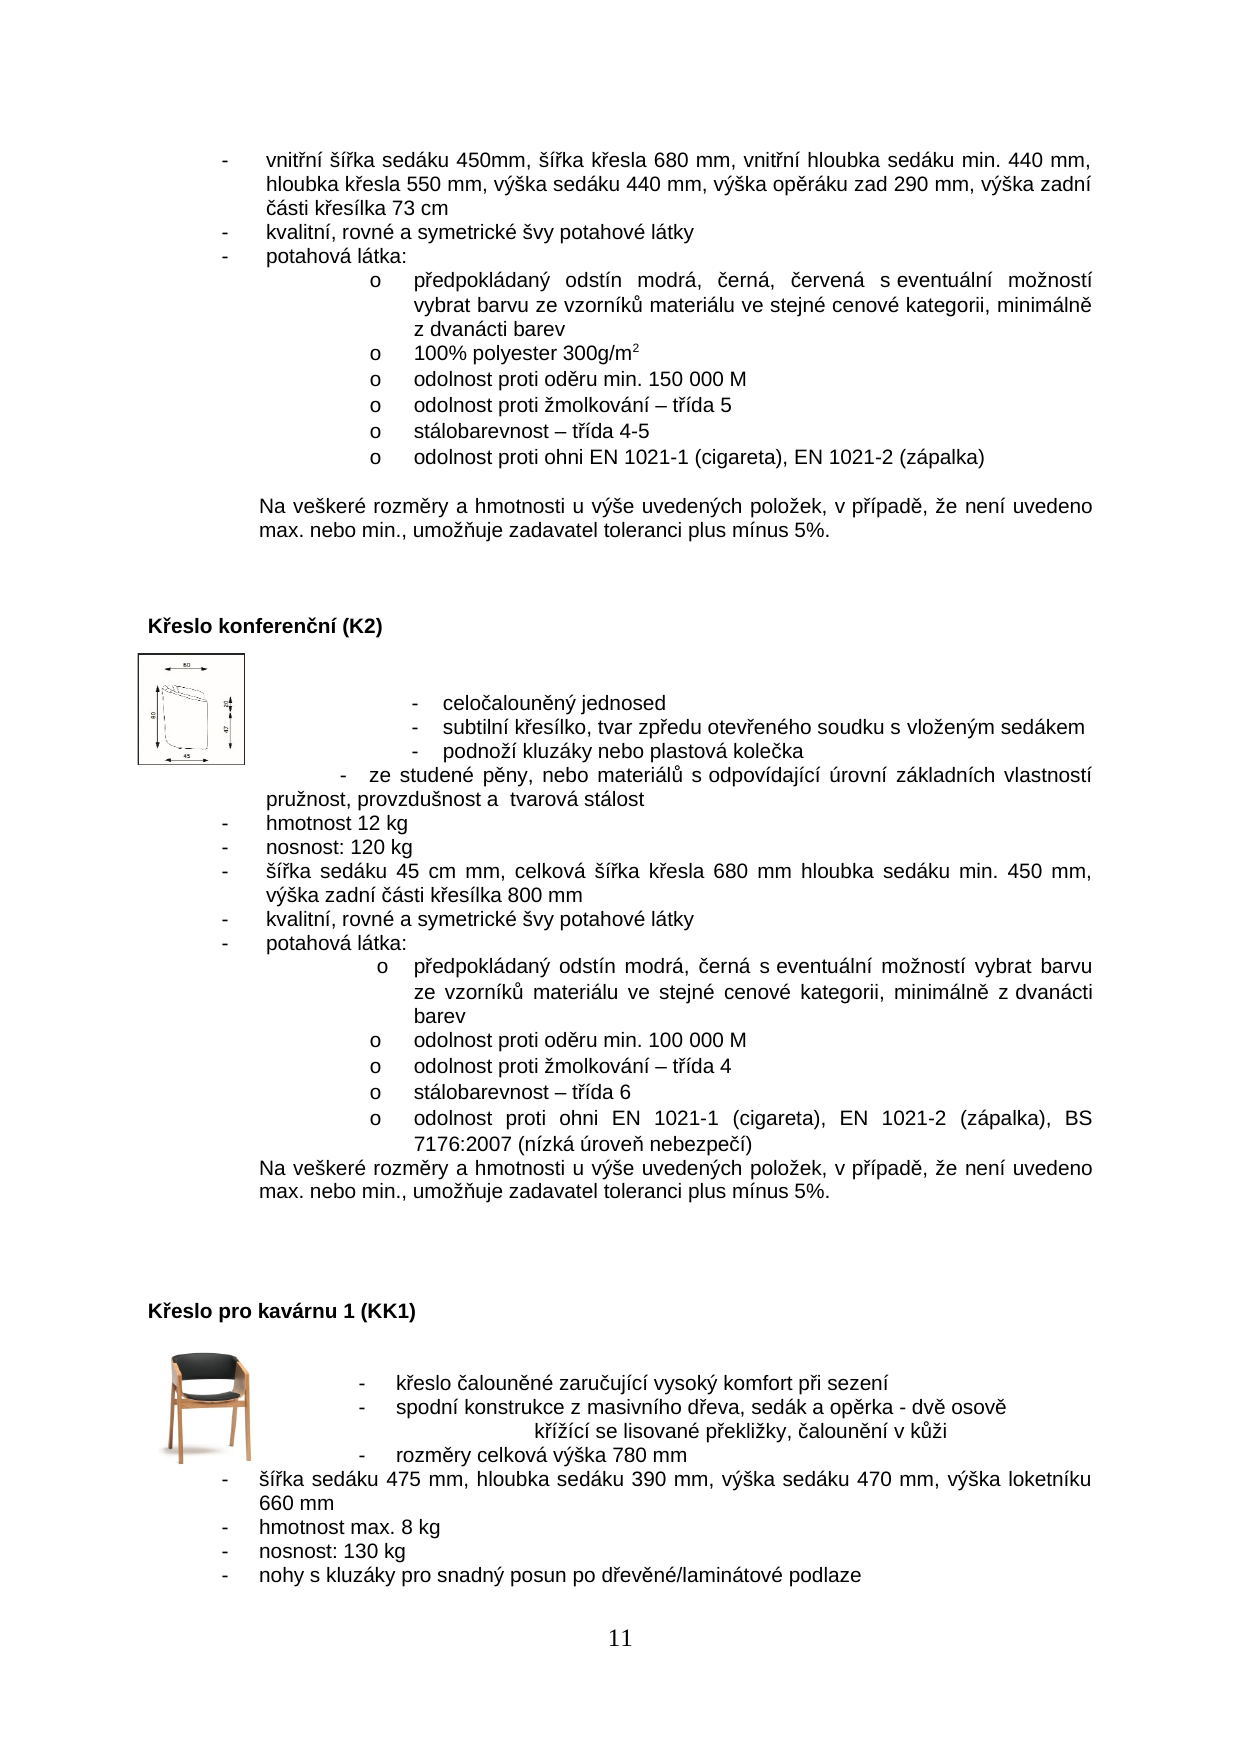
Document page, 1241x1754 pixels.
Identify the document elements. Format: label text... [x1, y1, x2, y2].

list nosnost: 130 kg [221, 1539, 1093, 1563]
list nosnost: 120 kg [221, 834, 1093, 858]
list potahová látka: [221, 930, 1093, 954]
list křížící se lisované překližky, čalounění v kůži [266, 1419, 1093, 1443]
list ze studené pěny, nebo materiálů s odpovídající úrovní základních vlastností pružnost, provzdušnost a tvarová stálost [266, 763, 1093, 811]
list kvalitní, rovné a symetrické švy potahové látky [221, 219, 1093, 243]
list 100% polyester 300g/m2 [369, 341, 1093, 367]
list kvalitní, rovné a symetrické švy potahové látky [221, 906, 1093, 930]
list nohy s kluzáky pro snadný posun po dřevěné/laminátové podlaze [221, 1563, 1093, 1587]
list předpokládaný odstín modrá, černá, červená s eventuální možností vybrat barvu ze vzorníků materiálu ve stejné cenové kategorii, minimálně z dvanácti barev [369, 267, 1093, 341]
list stálobarevnost – třída 6 [369, 1080, 1093, 1106]
list odolnost proti žmolkování – třída 5 [369, 393, 1093, 419]
list potahová látka: [221, 243, 1093, 267]
picture [137, 653, 245, 765]
list Na veškeré rozměry a hmotnosti u výše uvedených položek, v případě, že není uvedeno max. nebo min., umožňuje zadavatel toleranci plus mínus 5%. [259, 1155, 1093, 1203]
list odolnost proti ohni EN 1021-1 (cigareta), EN 1021-2 (zápalka), BS 7176:2007 (nízká úroveň nebezpečí) [369, 1106, 1093, 1155]
list stálobarevnost – třída 4-5 [369, 419, 1093, 444]
list rozměry celková výška 780 mm [221, 1443, 1093, 1467]
list odolnost proti ohni EN 1021-1 (cigareta), EN 1021-2 (zápalka) [369, 444, 1093, 470]
list odolnost proti žmolkování – třída 4 [369, 1054, 1093, 1080]
list odolnost proti oděru min. 150 000 M [369, 367, 1093, 393]
list šířka sedáku 45 cm mm, celková šířka křesla 680 mm hloubka sedáku min. 450 mm, výška zadní části křesílka 800 mm [221, 858, 1093, 906]
text Křeslo pro kavárnu 1 (KK1) [148, 1299, 1093, 1323]
list Na veškeré rozměry a hmotnosti u výše uvedených položek, v případě, že není uvedeno max. nebo min., umožňuje zadavatel toleranci plus mínus 5%. [259, 494, 1093, 542]
list celočalouněný jednosed [245, 691, 1093, 715]
list spodní konstrukce z masivního dřeva, sedák a opěrka - dvě osově [266, 1395, 1093, 1419]
list podnoží kluzáky nebo plastová kolečka [245, 739, 1093, 763]
list předpokládaný odstín modrá, černá s eventuální možností vybrat barvu ze vzorníků materiálu ve stejné cenové kategorii, minimálně z dvanácti barev [376, 954, 1093, 1028]
list křeslo čalouněné zaručující vysoký komfort při sezení [266, 1371, 1093, 1395]
list subtilní křesílko, tvar zpředu otevřeného soudku s vloženým sedákem [245, 715, 1093, 739]
picture [146, 1346, 266, 1465]
list vnitřní šířka sedáku 450mm, šířka křesla 680 mm, vnitřní hloubka sedáku min. 440 mm, hloubka křesla 550 mm, výška sedáku 440 mm, výška opěráku zad 290 mm, výška zadní části křesílka 73 cm [221, 148, 1093, 219]
text Křeslo konferenční (K2) [148, 614, 1093, 638]
list hmotnost max. 8 kg [221, 1515, 1093, 1539]
list hmotnost 12 kg [221, 811, 1093, 834]
list šířka sedáku 475 mm, hloubka sedáku 390 mm, výška sedáku 470 mm, výška loketníku 660 mm [221, 1467, 1093, 1515]
list odolnost proti oděru min. 100 000 M [369, 1028, 1093, 1054]
